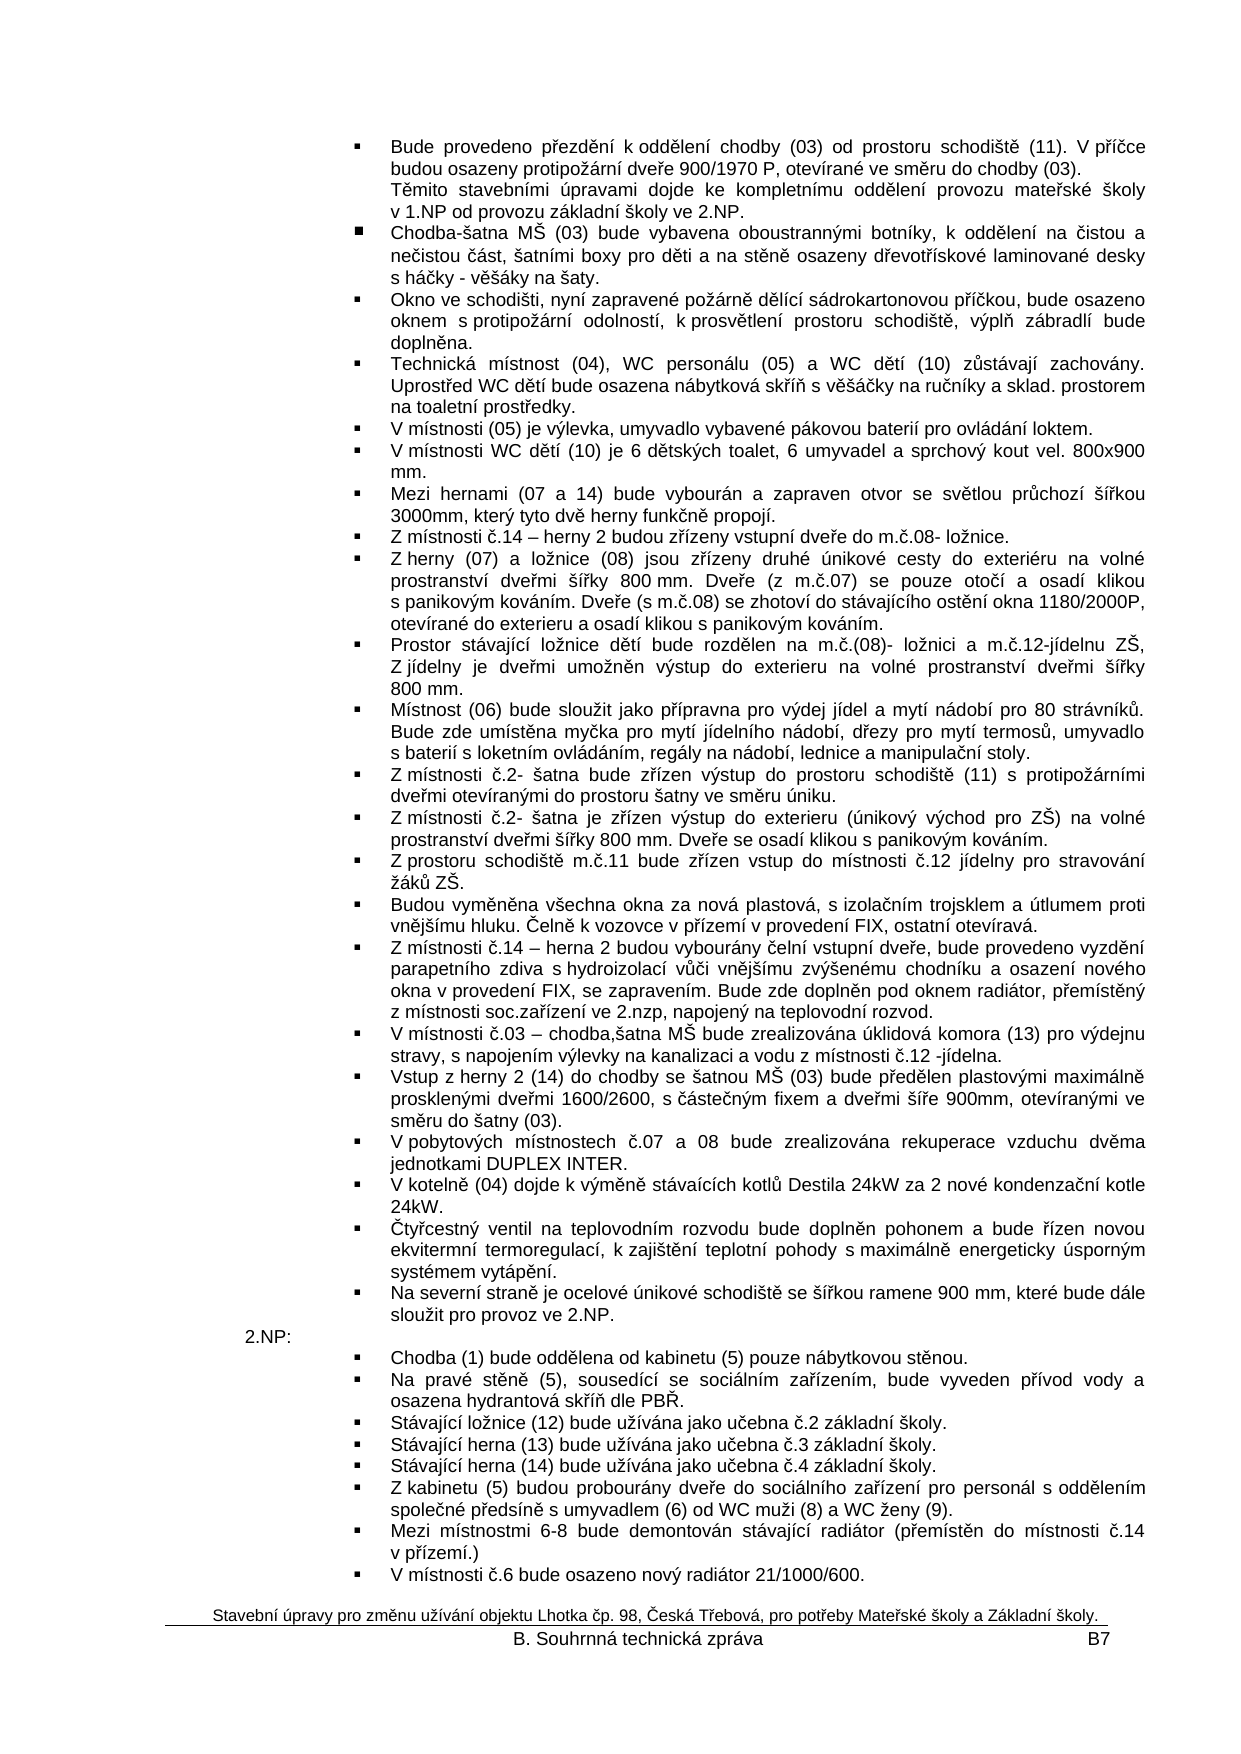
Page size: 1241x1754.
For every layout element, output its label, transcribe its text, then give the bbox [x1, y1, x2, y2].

list Stávající ložnice (12) bude užívána jako učebna č.2 základní školy. [353, 1412, 1146, 1433]
list Z herny (07) a ložnice (08) jsou zřízeny druhé únikové cesty do exteriéru na volné prostranství dveřmi šířky 800 mm. Dveře (z m.č.07) se pouze otočí a osadí klikou s panikovým kováním. Dveře (s m.č.08) se zhotoví do stávajícího ostění okna 1180/2000P, otevírané do exterieru a osadí klikou s panikovým kováním. [353, 548, 1146, 634]
list Na severní straně je ocelové únikové schodiště se šířkou ramene 900 mm, které bude dále sloužit pro provoz ve 2.NP. [353, 1282, 1146, 1325]
list V místnosti č.03 – chodba,šatna MŠ bude zrealizována úklidová komora (13) pro výdejnu stravy, s napojením výlevky na kanalizaci a vodu z místnosti č.12 -jídelna. [353, 1023, 1146, 1066]
list V místnosti WC dětí (10) je 6 dětských toalet, 6 umyvadel a sprchový kout vel. 800x900 mm. [353, 439, 1146, 483]
list Z prostoru schodiště m.č.11 bude zřízen vstup do místnosti č.12 jídelny pro stravování žáků ZŠ. [353, 850, 1146, 893]
list Technická místnost (04), WC personálu (05) a WC dětí (10) zůstávají zachovány. Uprostřed WC dětí bude osazena nábytková skříň s věšáčky na ručníky a sklad. prostorem na toaletní prostředky. [353, 353, 1146, 418]
list V místnosti č.6 bude osazeno nový radiátor 21/1000/600. [353, 1563, 1146, 1585]
list Z místnosti č.2- šatna bude zřízen výstup do prostoru schodiště (11) s protipožárními dveřmi otevíranými do prostoru šatny ve směru úniku. [353, 764, 1146, 807]
list V místnosti (05) je výlevka, umyvadlo vybavené pákovou baterií pro ovládání loktem. [353, 418, 1146, 439]
list Z místnosti č.14 – herna 2 budou vybourány čelní vstupní dveře, bude provedeno vyzdění parapetního zdiva s hydroizolací vůči vnějšímu zvýšenému chodníku a osazení nového okna v provedení FIX, se zapravením. Bude zde doplněn pod oknem radiátor, přemístěný z místnosti soc.zařízení ve 2.nzp, napojený na teplovodní rozvod. [353, 937, 1146, 1023]
list Stávající herna (14) bude užívána jako učebna č.4 základní školy. [353, 1455, 1146, 1477]
list V pobytových místnostech č.07 a 08 bude zrealizována rekuperace vzduchu dvěma jednotkami DUPLEX INTER. [353, 1131, 1146, 1174]
text 2.NP: [209, 1325, 1146, 1347]
list Mezi místnostmi 6-8 bude demontován stávající radiátor (přemístěn do místnosti č.14 v přízemí.) [353, 1520, 1146, 1563]
list Stávající herna (13) bude užívána jako učebna č.3 základní školy. [353, 1433, 1146, 1455]
list Na pravé stěně (5), sousedící se sociálním zařízením, bude vyveden přívod vody a osazena hydrantová skříň dle PBŘ. [353, 1369, 1146, 1412]
list V kotelně (04) dojde k výměně stávaících kotlů Destila 24kW za 2 nové kondenzační kotle 24kW. [353, 1174, 1146, 1217]
list Mezi hernami (07 a 14) bude vybourán a zapraven otvor se světlou průchozí šířkou 3000mm, který tyto dvě herny funkčně propojí. [353, 483, 1146, 526]
list Z kabinetu (5) budou probourány dveře do sociálního zařízení pro personál s oddělením společné předsíně s umyvadlem (6) od WC muži (8) a WC ženy (9). [353, 1477, 1146, 1520]
list Bude provedeno přezdění k oddělení chodby (03) od prostoru schodiště (11). V příčce budou osazeny protipožární dveře 900/1970 P, otevírané ve směru do chodby (03). [353, 136, 1146, 179]
list Z místnosti č.14 – herny 2 budou zřízeny vstupní dveře do m.č.08- ložnice. [353, 526, 1146, 548]
list Vstup z herny 2 (14) do chodby se šatnou MŠ (03) bude předělen plastovými maximálně prosklenými dveřmi 1600/2600, s částečným fixem a dveřmi šíře 900mm, otevíranými ve směru do šatny (03). [353, 1066, 1146, 1131]
list Chodba (1) bude oddělena od kabinetu (5) pouze nábytkovou stěnou. [353, 1347, 1146, 1369]
list Místnost (06) bude sloužit jako přípravna pro výdej jídel a mytí nádobí pro 80 strávníků. Bude zde umístěna myčka pro mytí jídelního nádobí, dřezy pro mytí termosů, umyvadlo s baterií s loketním ovládáním, regály na nádobí, lednice a manipulační stoly. [353, 699, 1146, 764]
list Chodba-šatna MŠ (03) bude vybavena oboustrannými botníky, k oddělení na čistou a nečistou část, šatními boxy pro děti a na stěně osazeny dřevotřískové laminované desky s háčky - věšáky na šaty. [353, 222, 1146, 288]
list Čtyřcestný ventil na teplovodním rozvodu bude doplněn pohonem a bude řízen novou ekvitermní termoregulací, k zajištění teplotní pohody s maximálně energeticky úsporným systémem vytápění. [353, 1217, 1146, 1282]
list Prostor stávající ložnice dětí bude rozdělen na m.č.(08)- ložnici a m.č.12-jídelnu ZŠ, Z jídelny je dveřmi umožněn výstup do exterieru na volné prostranství dveřmi šířky 800 mm. [353, 634, 1146, 699]
list Okno ve schodišti, nyní zapravené požárně dělící sádrokartonovou příčkou, bude osazeno oknem s protipožární odolností, k prosvětlení prostoru schodiště, výplň zábradlí bude doplněna. [353, 288, 1146, 353]
list Z místnosti č.2- šatna je zřízen výstup do exterieru (únikový východ pro ZŠ) na volné prostranství dveřmi šířky 800 mm. Dveře se osadí klikou s panikovým kováním. [353, 807, 1146, 850]
list Budou vyměněna všechna okna za nová plastová, s izolačním trojsklem a útlumem proti vnějšímu hluku. Čelně k vozovce v přízemí v provedení FIX, ostatní otevíravá. [353, 893, 1146, 937]
text Těmito stavebními úpravami dojde ke kompletnímu oddělení provozu mateřské školy v 1.NP od provozu základní školy ve 2.NP. [390, 179, 1146, 222]
